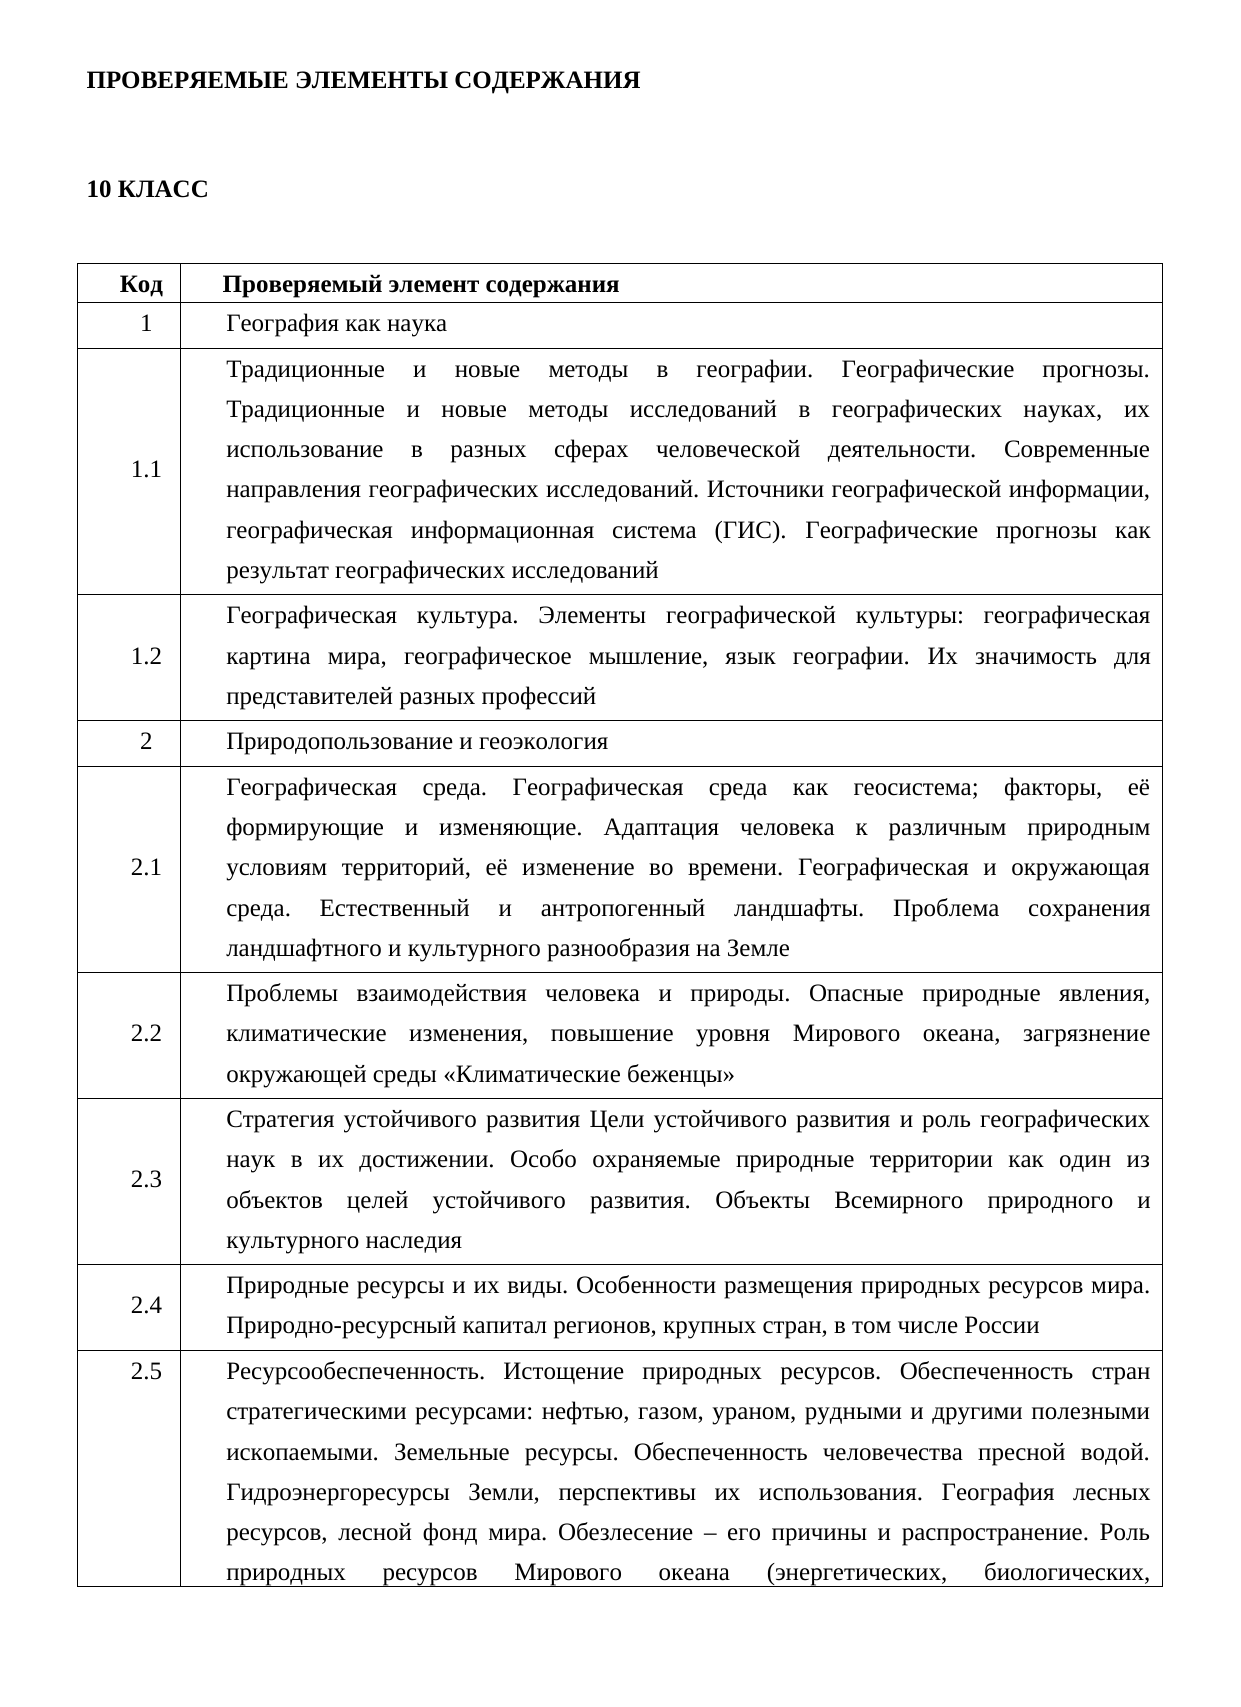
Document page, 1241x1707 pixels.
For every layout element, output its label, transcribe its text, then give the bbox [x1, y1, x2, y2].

table_cell Проблемы взаимодействия человека и природы. Опасные природные явления, климатические изменения, повышение уровня Мирового океана, загрязнение окружающей среды «Климатические беженцы» [181, 973, 1162, 1098]
table_cell 1.2 [78, 595, 180, 720]
table_header Проверяемый элемент содержания [181, 264, 1162, 302]
text ПРОВЕРЯЕМЫЕ ЭЛЕМЕНТЫ СОДЕРЖАНИЯ [86, 65, 1152, 94]
table_cell 2.4 [78, 1265, 180, 1350]
table_cell 1 [78, 303, 180, 348]
table_cell Географическая среда. Географическая среда как геосистема; факторы, её формирующие и изменяющие. Адаптация человека к различным природным условиям территорий, её изменение во времени. Географическая и окружающая среда. Естественный и антропогенный ландшафты. Проблема сохранения ландшафтного и культурного разнообразия на Земле [181, 767, 1162, 972]
table_cell 2.2 [78, 973, 180, 1098]
table_cell 2 [78, 721, 180, 766]
table_header Код [78, 264, 180, 302]
table_cell Стратегия устойчивого развития Цели устойчивого развития и роль географических наук в их достижении. Особо охраняемые природные территории как один из объектов целей устойчивого развития. Объекты Всемирного природного и культурного наследия [181, 1099, 1162, 1264]
table_cell Географическая культура. Элементы географической культуры: географическая картина мира, географическое мышление, язык географии. Их значимость для представителей разных профессий [181, 595, 1162, 720]
table_cell Природопользование и геоэкология [181, 721, 1162, 766]
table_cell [181, 1351, 1162, 1586]
table_cell 2.5 [78, 1351, 180, 1586]
table_cell 2.3 [78, 1099, 180, 1264]
table_cell 2.1 [78, 767, 180, 972]
table_cell География как наука [181, 303, 1162, 348]
table_cell 1.1 [78, 349, 180, 594]
table_cell Традиционные и новые методы в географии. Географические прогнозы. Традиционные и новые методы исследований в географических науках, их использование в разных сферах человеческой деятельности. Современные направления географических исследований. Источники географической информации, географическая информационная система (ГИС). Географические прогнозы как результат географических исследований [181, 349, 1162, 594]
table_cell Природные ресурсы и их виды. Особенности размещения природных ресурсов мира. Природно-ресурсный капитал регионов, крупных стран, в том числе России [181, 1265, 1162, 1350]
text 10 КЛАСС [86, 174, 1152, 203]
